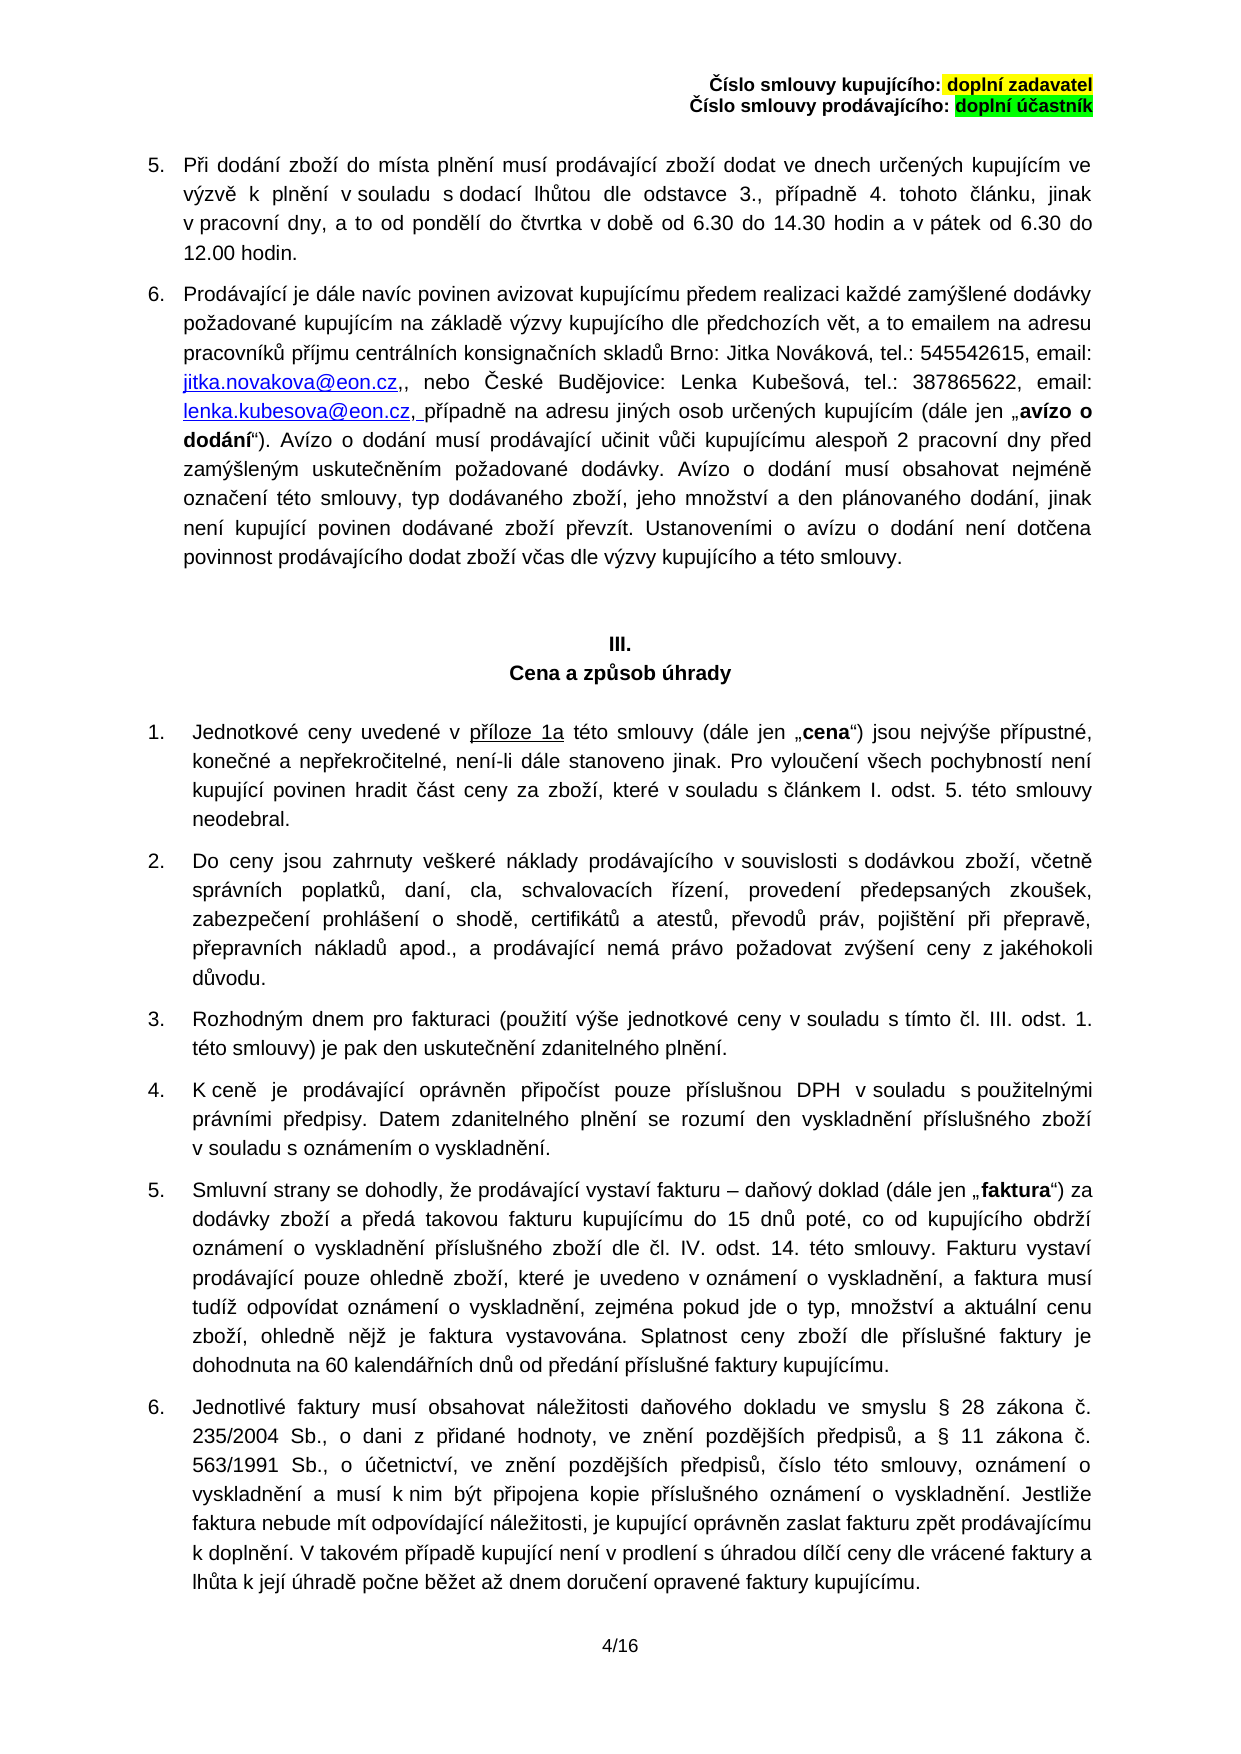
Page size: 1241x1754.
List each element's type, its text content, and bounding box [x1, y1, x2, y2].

list Jednotlivé faktury musí obsahovat náležitosti daňového dokladu ve smyslu § 28 zákona č. 235/2004 Sb., o dani z přidané hodnoty, ve znění pozdějších předpisů, a § 11 zákona č. 563/1991 Sb., o účetnictví, ve znění pozdějších předpisů, číslo této smlouvy, oznámení o vyskladnění a musí k nim být připojena kopie příslušného oznámení o vyskladnění. Jestliže faktura nebude mít odpovídající náležitosti, je kupující oprávněn zaslat fakturu zpět prodávajícímu k doplnění. V takovém případě kupující není v prodlení s úhradou dílčí ceny dle vrácené faktury a lhůta k její úhradě počne běžet až dnem doručení opravené faktury kupujícímu. [148, 1389, 1093, 1593]
list Jednotkové ceny uvedené v příloze 1a této smlouvy (dále jen „cena“) jsou nejvýše přípustné, konečné a nepřekročitelné, není-li dále stanoveno jinak. Pro vyloučení všech pochybností není kupující povinen hradit část ceny za zboží, které v souladu s článkem I. odst. 5. této smlouvy neodebral. [148, 714, 1093, 831]
list K ceně je prodávající oprávněn připočíst pouze příslušnou DPH v souladu s použitelnými právními předpisy. Datem zdanitelného plnění se rozumí den vyskladnění příslušného zboží v souladu s oznámením o vyskladnění. [148, 1073, 1093, 1160]
list Při dodání zboží do místa plnění musí prodávající zboží dodat ve dnech určených kupujícím ve výzvě k plnění v souladu s dodací lhůtou dle odstavce 3., případně 4. tohoto článku, jinak v pracovní dny, a to od pondělí do čtvrtka v době od 6.30 do 14.30 hodin a v pátek od 6.30 do 12.00 hodin. [148, 148, 1093, 264]
text Cena a způsob úhrady [148, 656, 1093, 685]
text III. [148, 627, 1093, 656]
list Rozhodným dnem pro fakturaci (použití výše jednotkové ceny v souladu s tímto čl. III. odst. 1. této smlouvy) je pak den uskutečnění zdanitelného plnění. [148, 1002, 1093, 1060]
list Smluvní strany se dohodly, že prodávající vystaví fakturu – daňový doklad (dále jen „faktura“) za dodávky zboží a předá takovou fakturu kupujícímu do 15 dnů poté, co od kupujícího obdrží oznámení o vyskladnění příslušného zboží dle čl. IV. odst. 14. této smlouvy. Fakturu vystaví prodávající pouze ohledně zboží, které je uvedeno v oznámení o vyskladnění, a faktura musí tudíž odpovídat oznámení o vyskladnění, zejména pokud jde o typ, množství a aktuální cenu zboží, ohledně nějž je faktura vystavována. Splatnost ceny zboží dle příslušné faktury je dohodnuta na 60 kalendářních dnů od předání příslušné faktury kupujícímu. [148, 1173, 1093, 1377]
list Prodávající je dále navíc povinen avizovat kupujícímu předem realizaci každé zamýšlené dodávky požadované kupujícím na základě výzvy kupujícího dle předchozích vět, a to emailem na adresu pracovníků příjmu centrálních konsignačních skladů Brno: Jitka Nováková, tel.: 545542615, email: jitka.novakova@eon.cz,, nebo České Budějovice: Lenka Kubešová, tel.: 387865622, email: lenka.kubesova@eon.cz, případně na adresu jiných osob určených kupujícím (dále jen „avízo o dodání“). Avízo o dodání musí prodávající učinit vůči kupujícímu alespoň 2 pracovní dny před zamýšleným uskutečněním požadované dodávky. Avízo o dodání musí obsahovat nejméně označení této smlouvy, typ dodávaného zboží, jeho množství a den plánovaného dodání, jinak není kupující povinen dodávané zboží převzít. Ustanoveními o avízu o dodání není dotčena povinnost prodávajícího dodat zboží včas dle výzvy kupujícího a této smlouvy. [148, 277, 1093, 568]
list Do ceny jsou zahrnuty veškeré náklady prodávajícího v souvislosti s dodávkou zboží, včetně správních poplatků, daní, cla, schvalovacích řízení, provedení předepsaných zkoušek, zabezpečení prohlášení o shodě, certifikátů a atestů, převodů práv, pojištění při přepravě, přepravních nákladů apod., a prodávající nemá právo požadovat zvýšení ceny z jakéhokoli důvodu. [148, 843, 1093, 989]
